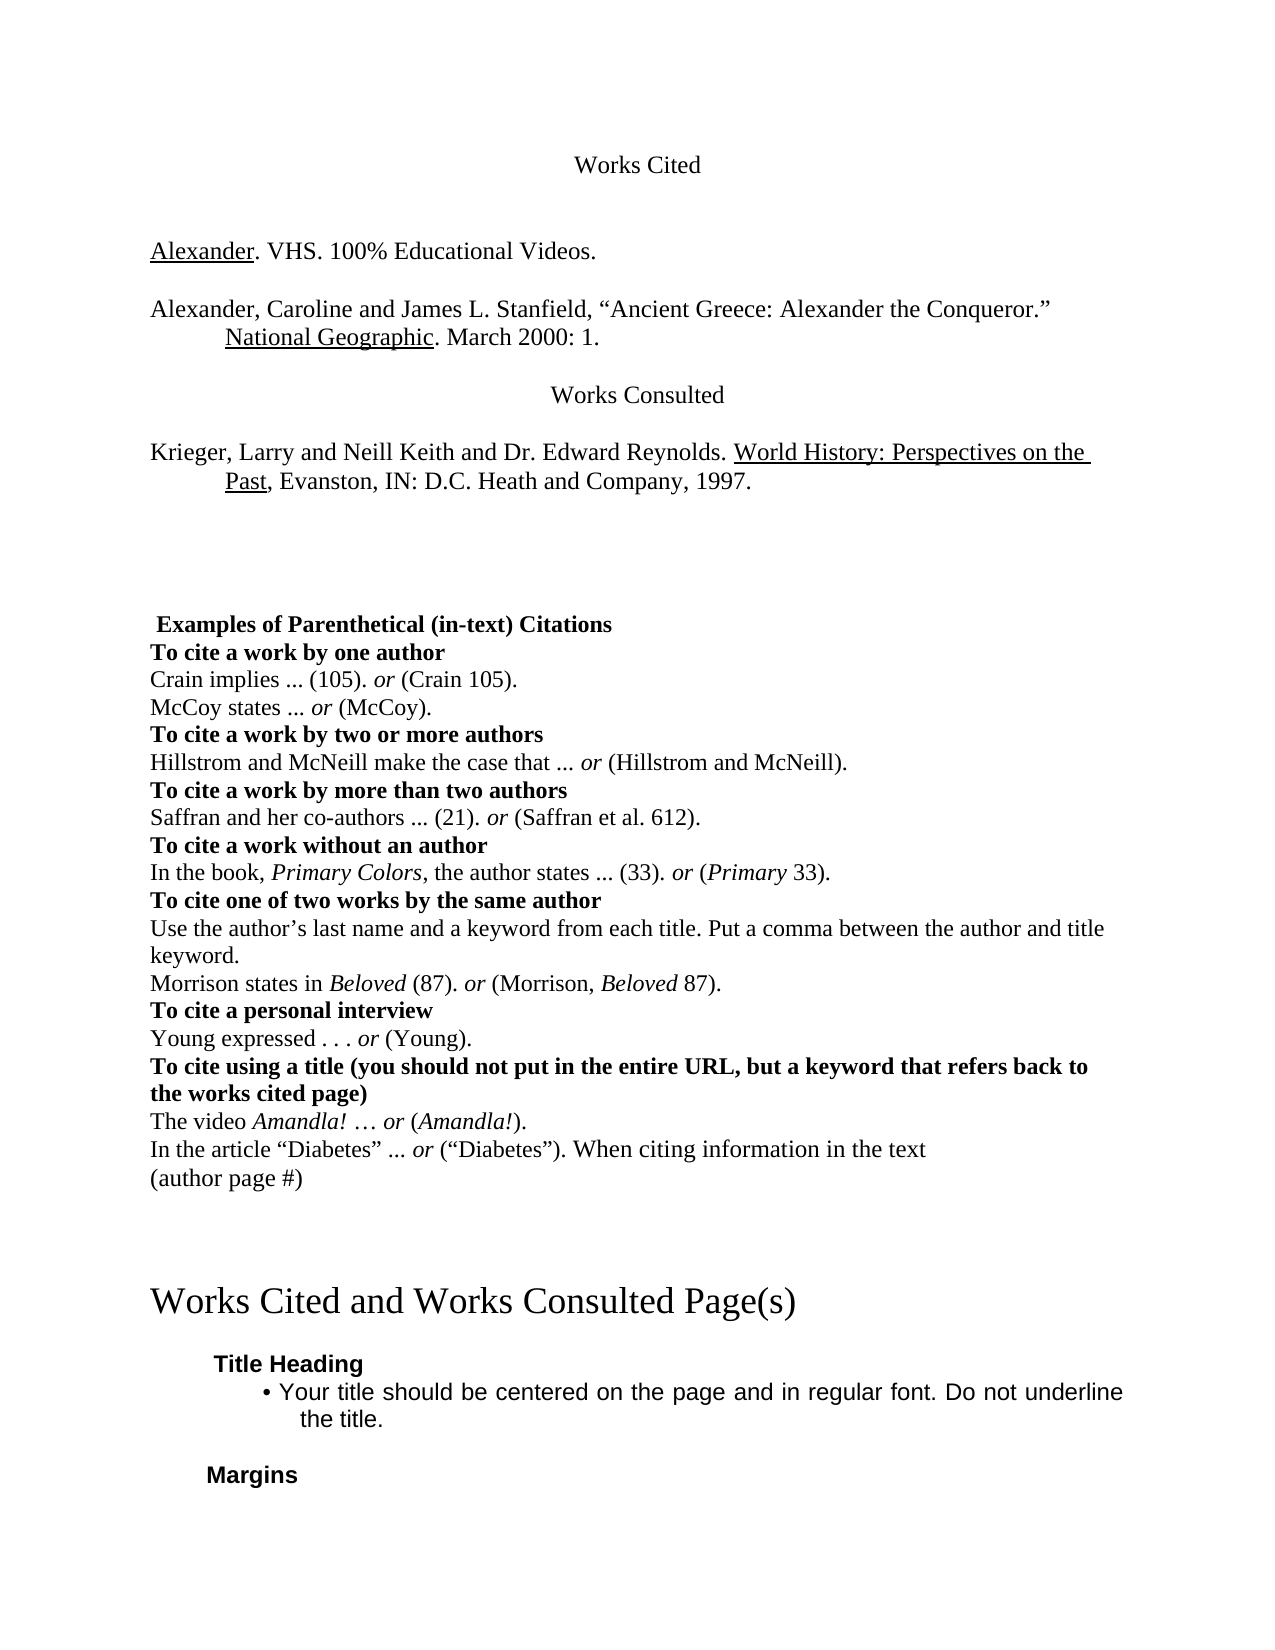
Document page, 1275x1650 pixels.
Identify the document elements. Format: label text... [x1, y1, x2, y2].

text Use the author’s last name and a keyword from each title. Put a comma between the author and title keyword. [150, 914, 1125, 969]
text To cite a work by two or more authors [150, 720, 1125, 748]
text Morrison states in Beloved (87). or (Morrison, Beloved 87). [150, 969, 1125, 996]
text To cite a work without an author [150, 831, 1125, 858]
text In the book, Primary Colors, the author states ... (33). or (Primary 33). [150, 858, 1125, 886]
text National Geographic. March 2000: 1. [150, 322, 1125, 351]
text Title Heading [150, 1350, 1125, 1378]
text The video Amandla! … or (Amandla!). [150, 1107, 1125, 1134]
text To cite a personal interview [150, 996, 1125, 1024]
text Past, Evanston, IN: D.C. Heath and Company, 1997. [150, 466, 1125, 495]
text Young expressed . . . or (Young). [150, 1024, 1125, 1052]
text Alexander. VHS. 100% Educational Videos. [150, 236, 1125, 265]
text Krieger, Larry and Neill Keith and Dr. Edward Reynolds. World History: Perspectives on the [150, 437, 1125, 466]
text To cite a work by one author [150, 638, 1125, 665]
text Alexander, Caroline and James L. Stanfield, “Ancient Greece: Alexander the Conqueror.” [150, 294, 1125, 322]
text To cite using a title (you should not put in the entire URL, but a keyword that refers back to the works cited page) [150, 1052, 1125, 1107]
text • Your title should be centered on the page and in regular font. Do not underline the title. [262, 1378, 1125, 1433]
text McCoy states ... or (McCoy). [150, 693, 1125, 720]
text To cite one of two works by the same author [150, 886, 1125, 914]
text In the article “Diabetes” ... or (“Diabetes”). When citing information in the text [150, 1134, 1125, 1163]
text Saffran and her co-authors ... (21). or (Saffran et al. 612). [150, 803, 1125, 831]
text Margins [150, 1461, 1125, 1488]
text Works Cited and Works Consulted Page(s) [150, 1278, 1125, 1321]
text (author page #) [150, 1163, 1125, 1192]
text Works Consulted [150, 380, 1125, 409]
text Crain implies ... (105). or (Crain 105). [150, 665, 1125, 693]
text Works Cited [150, 150, 1125, 179]
text Examples of Parenthetical (in-text) Citations [150, 610, 1125, 638]
text Hillstrom and McNeill make the case that ... or (Hillstrom and McNeill). [150, 748, 1125, 776]
text To cite a work by more than two authors [150, 776, 1125, 803]
